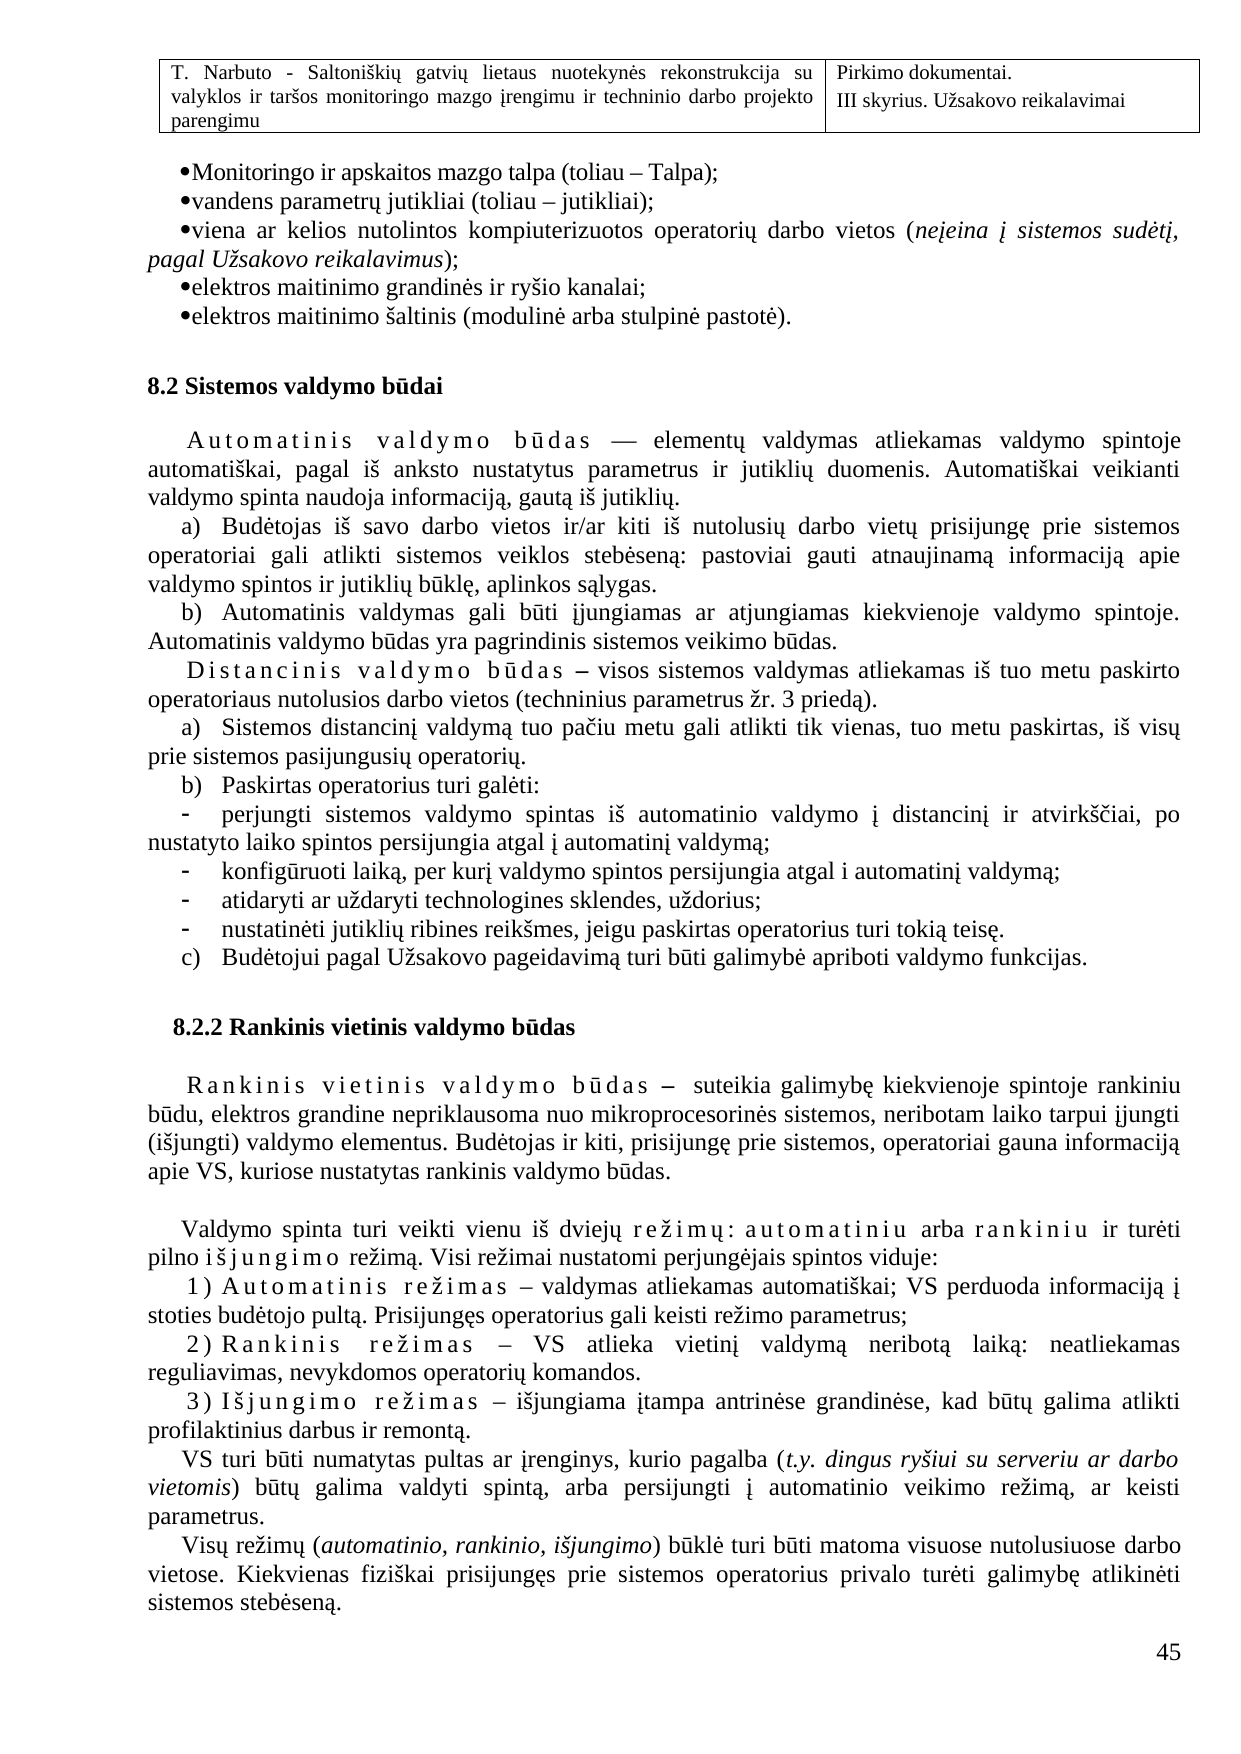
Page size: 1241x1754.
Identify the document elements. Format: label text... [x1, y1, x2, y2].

list elektros maitinimo grandinės ir ryšio kanalai; [148, 272, 1181, 301]
list elektros maitinimo šaltinis (modulinė arba stulpinė pastotė). [148, 301, 1181, 330]
list Išjungimo režimas – išjungiama įtampa antrinėse grandinėse, kad būtų galima atlikti profilaktinius darbus ir remontą. [148, 1386, 1181, 1444]
list Rankinis režimas – VS atlieka vietinį valdymą neribotą laiką: neatliekamas reguliavimas, nevykdomos operatorių komandos. [148, 1329, 1181, 1386]
list atidaryti ar uždaryti technologines sklendes, uždorius; [148, 885, 1181, 914]
list Automatinis valdymas gali būti įjungiamas ar atjungiamas kiekvienoje valdymo spintoje. Automatinis valdymo būdas yra pagrindinis sistemos veikimo būdas. [148, 597, 1181, 655]
text Rankinis vietinis valdymo būdas – suteikia galimybę kiekvienoje spintoje rankiniu būdu, elektros grandine nepriklausoma nuo mikroprocesorinės sistemos, neribotam laiko tarpui įjungti (išjungti) valdymo elementus. Budėtojas ir kiti, prisijungę prie sistemos, operatoriai gauna informaciją apie VS, kuriose nustatytas rankinis valdymo būdas. [148, 1070, 1181, 1185]
list vandens parametrų jutikliai (toliau – jutikliai); [148, 186, 1181, 215]
list konfigūruoti laiką, per kurį valdymo spintos persijungia atgal i automatinį valdymą; [148, 856, 1181, 885]
list Budėtojas iš savo darbo vietos ir/ar kiti iš nutolusių darbo vietų prisijungę prie sistemos operatoriai gali atlikti sistemos veiklos stebėseną: pastoviai gauti atnaujinamą informaciją apie valdymo spintos ir jutiklių būklę, aplinkos sąlygas. [148, 511, 1181, 597]
text Visų režimų (automatinio, rankinio, išjungimo) būklė turi būti matoma visuose nutolusiuose darbo vietose. Kiekvienas fiziškai prisijungęs prie sistemos operatorius privalo turėti galimybę atlikinėti sistemos stebėseną. [148, 1530, 1181, 1616]
list Sistemos distancinį valdymą tuo pačiu metu gali atlikti tik vienas, tuo metu paskirtas, iš visų prie sistemos pasijungusių operatorių. [148, 712, 1181, 770]
text Automatinis valdymo būdas — elementų valdymas atliekamas valdymo spintoje automatiškai, pagal iš anksto nustatytus parametrus ir jutiklių duomenis. Automatiškai veikianti valdymo spinta naudoja informaciją, gautą iš jutiklių. [148, 425, 1181, 511]
text 8.2 Sistemos valdymo būdai [147, 371, 1181, 400]
list nustatinėti jutiklių ribines reikšmes, jeigu paskirtas operatorius turi tokią teisę. [148, 914, 1181, 942]
list Automatinis režimas – valdymas atliekamas automatiškai; VS perduoda informaciją į stoties budėtojo pultą. Prisijungęs operatorius gali keisti režimo parametrus; [148, 1271, 1181, 1329]
list perjungti sistemos valdymo spintas iš automatinio valdymo į distancinį ir atvirkščiai, po nustatyto laiko spintos persijungia atgal į automatinį valdymą; [148, 799, 1181, 856]
text Valdymo spinta turi veikti vienu iš dviejų režimų: automatiniu arba rankiniu ir turėti pilno išjungimo režimą. Visi režimai nustatomi perjungėjais spintos viduje: [148, 1214, 1181, 1271]
text Distancinis valdymo būdas – visos sistemos valdymas atliekamas iš tuo metu paskirto operatoriaus nutolusios darbo vietos (techninius parametrus žr. 3 priedą). [148, 655, 1181, 712]
text VS turi būti numatytas pultas ar įrenginys, kurio pagalba (t.y. dingus ryšiui su serveriu ar darbo vietomis) būtų galima valdyti spintą, arba persijungti į automatinio veikimo režimą, ar keisti parametrus. [148, 1444, 1181, 1530]
list Budėtojui pagal Užsakovo pageidavimą turi būti galimybė apriboti valdymo funkcijas. [148, 942, 1181, 971]
list viena ar kelios nutolintos kompiuterizuotos operatorių darbo vietos (neįeina į sistemos sudėtį, pagal Užsakovo reikalavimus); [148, 215, 1181, 272]
list Paskirtas operatorius turi galėti: [148, 770, 1181, 799]
list Monitoringo ir apskaitos mazgo talpa (toliau – Talpa); [148, 157, 1181, 186]
text 8.2.2 Rankinis vietinis valdymo būdas [173, 1012, 1181, 1041]
